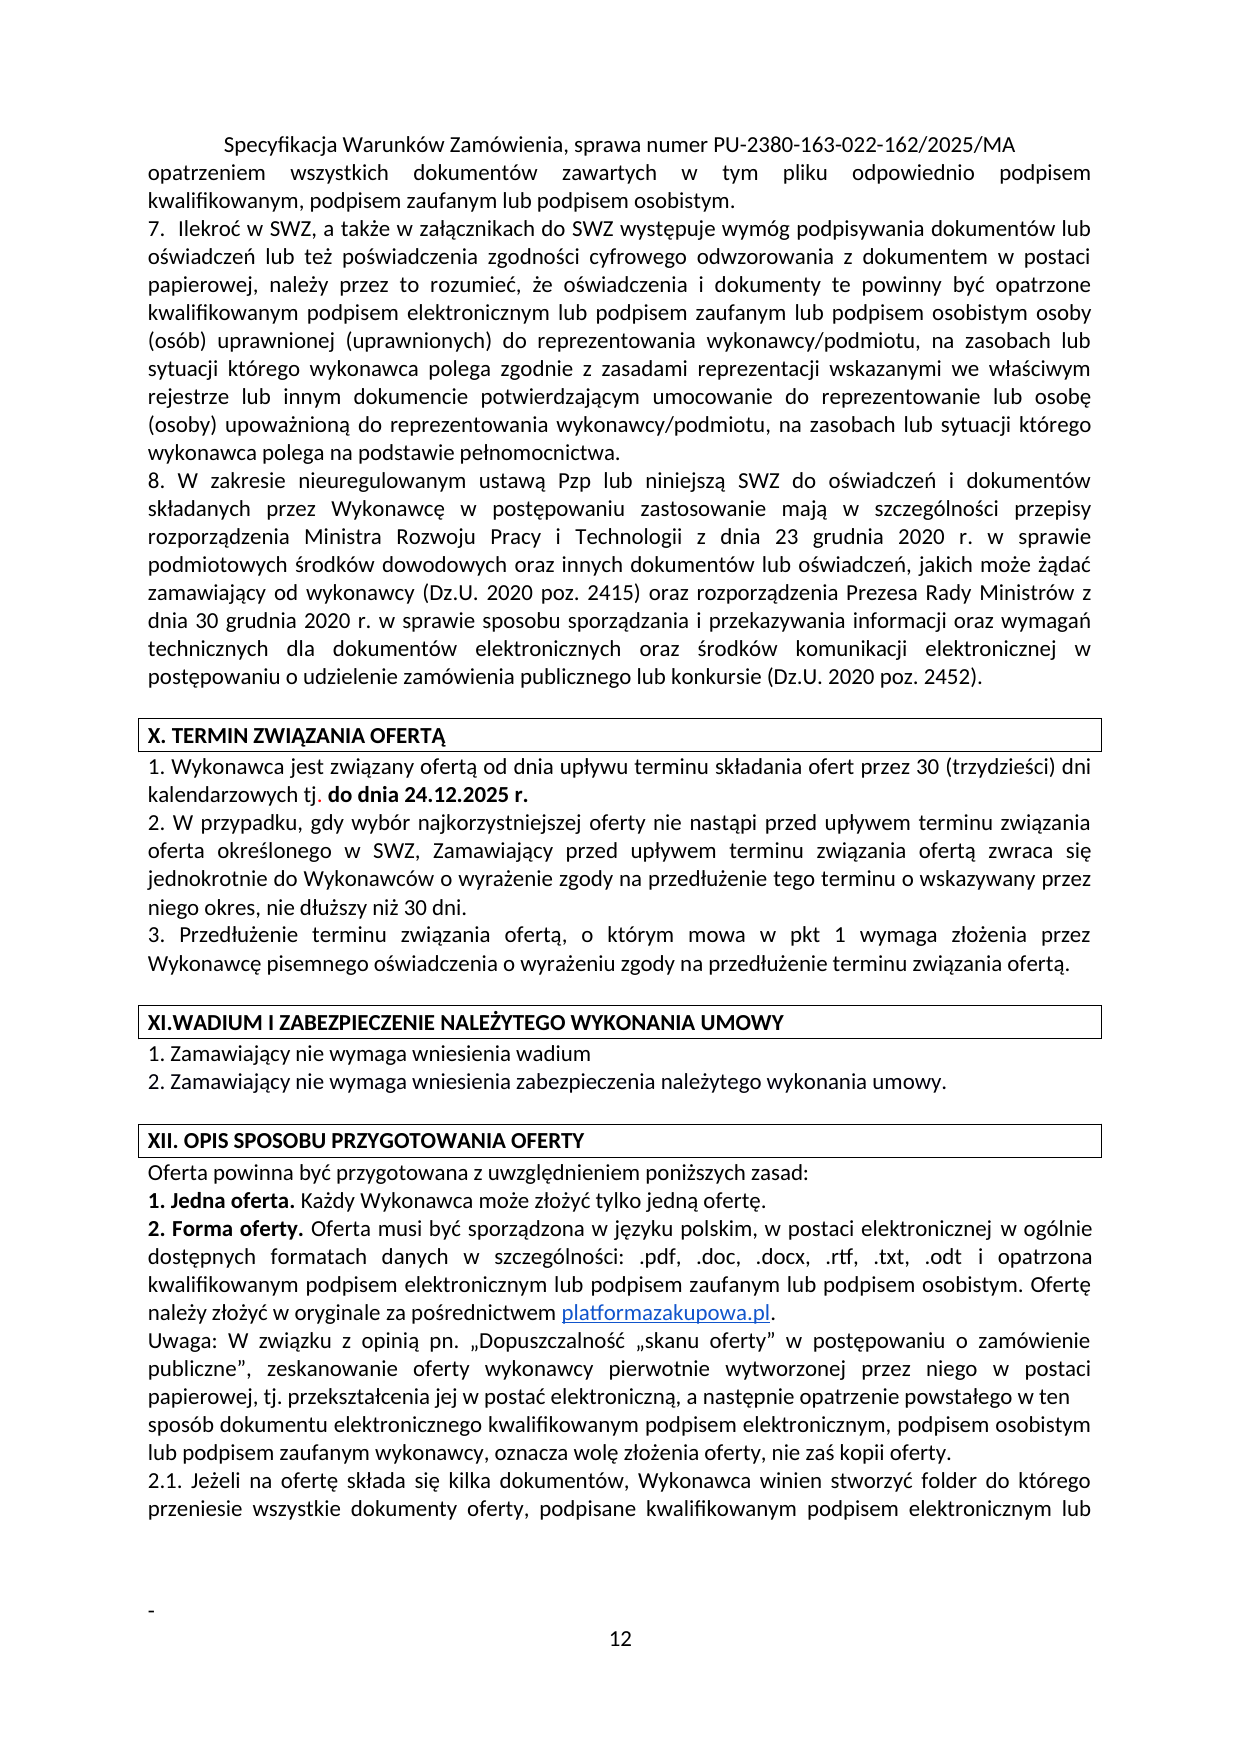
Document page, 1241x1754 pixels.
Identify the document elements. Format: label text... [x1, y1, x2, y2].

text Oferta powinna być przygotowana z uwzględnieniem poniższych zasad: [148, 1158, 1093, 1186]
text 1. Wykonawca jest związany ofertą od dnia upływu terminu składania ofert przez 30 (trzydzieści) dni kalendarzowych tj. do dnia 24.12.2025 r. [148, 752, 1093, 808]
text 1. Zamawiający nie wymaga wniesienia wadium [148, 1039, 1093, 1067]
text X. TERMIN ZWIĄZANIA OFERTĄ [139, 719, 1101, 751]
text 1. Jedna oferta. Każdy Wykonawca może złożyć tylko jedną ofertę. [148, 1186, 1093, 1214]
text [148, 1466, 1093, 1522]
text 2. Forma oferty. Oferta musi być sporządzona w języku polskim, w postaci elektronicznej w ogólnie dostępnych formatach danych w szczególności: .pdf, .doc, .docx, .rtf, .txt, .odt i opatrzona kwalifikowanym podpisem elektronicznym lub podpisem zaufanym lub podpisem osobistym. Ofertę należy złożyć w oryginale za pośrednictwem platformazakupowa.pl. [148, 1214, 1093, 1326]
text 2. Zamawiający nie wymaga wniesienia zabezpieczenia należytego wykonania umowy. [148, 1067, 1093, 1095]
text XII. OPIS SPOSOBU PRZYGOTOWANIA OFERTY [139, 1125, 1101, 1157]
text 2. W przypadku, gdy wybór najkorzystniejszej oferty nie nastąpi przed upływem terminu związania oferta określonego w SWZ, Zamawiający przed upływem terminu związania ofertą zwraca się jednokrotnie do Wykonawców o wyrażenie zgody na przedłużenie tego terminu o wskazywany przez niego okres, nie dłuższy niż 30 dni. [148, 808, 1093, 921]
text 3. Przedłużenie terminu związania ofertą, o którym mowa w pkt 1 wymaga złożenia przez Wykonawcę pisemnego oświadczenia o wyrażeniu zgody na przedłużenie terminu związania ofertą. [148, 921, 1093, 977]
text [148, 158, 1093, 214]
text 8. W zakresie nieuregulowanym ustawą Pzp lub niniejszą SWZ do oświadczeń i dokumentów składanych przez Wykonawcę w postępowaniu zastosowanie mają w szczególności przepisy rozporządzenia Ministra Rozwoju Pracy i Technologii z dnia 23 grudnia 2020 r. w sprawie podmiotowych środków dowodowych oraz innych dokumentów lub oświadczeń, jakich może żądać zamawiający od wykonawcy (Dz.U. 2020 poz. 2415) oraz rozporządzenia Prezesa Rady Ministrów z dnia 30 grudnia 2020 r. w sprawie sposobu sporządzania i przekazywania informacji oraz wymagań technicznych dla dokumentów elektronicznych oraz środków komunikacji elektronicznej w postępowaniu o udzielenie zamówienia publicznego lub konkursie (Dz.U. 2020 poz. 2452). [148, 466, 1093, 690]
text 7. Ilekroć w SWZ, a także w załącznikach do SWZ występuje wymóg podpisywania dokumentów lub oświadczeń lub też poświadczenia zgodności cyfrowego odwzorowania z dokumentem w postaci papierowej, należy przez to rozumieć, że oświadczenia i dokumenty te powinny być opatrzone kwalifikowanym podpisem elektronicznym lub podpisem zaufanym lub podpisem osobistym osoby (osób) uprawnionej (uprawnionych) do reprezentowania wykonawcy/podmiotu, na zasobach lub sytuacji którego wykonawca polega zgodnie z zasadami reprezentacji wskazanymi we właściwym rejestrze lub innym dokumencie potwierdzającym umocowanie do reprezentowanie lub osobę (osoby) upoważnioną do reprezentowania wykonawcy/podmiotu, na zasobach lub sytuacji którego wykonawca polega na podstawie pełnomocnictwa. [148, 214, 1093, 466]
text Uwaga: W związku z opinią pn. „Dopuszczalność „skanu oferty” w postępowaniu o zamówienie publiczne”, zeskanowanie oferty wykonawcy pierwotnie wytworzonej przez niego w postaci papierowej, tj. przekształcenia jej w postać elektroniczną, a następnie opatrzenie powstałego w ten [148, 1326, 1093, 1410]
text XI.WADIUM I ZABEZPIECZENIE NALEŻYTEGO WYKONANIA UMOWY [139, 1006, 1101, 1038]
text sposób dokumentu elektronicznego kwalifikowanym podpisem elektronicznym, podpisem osobistym lub podpisem zaufanym wykonawcy, oznacza wolę złożenia oferty, nie zaś kopii oferty. [148, 1410, 1093, 1466]
